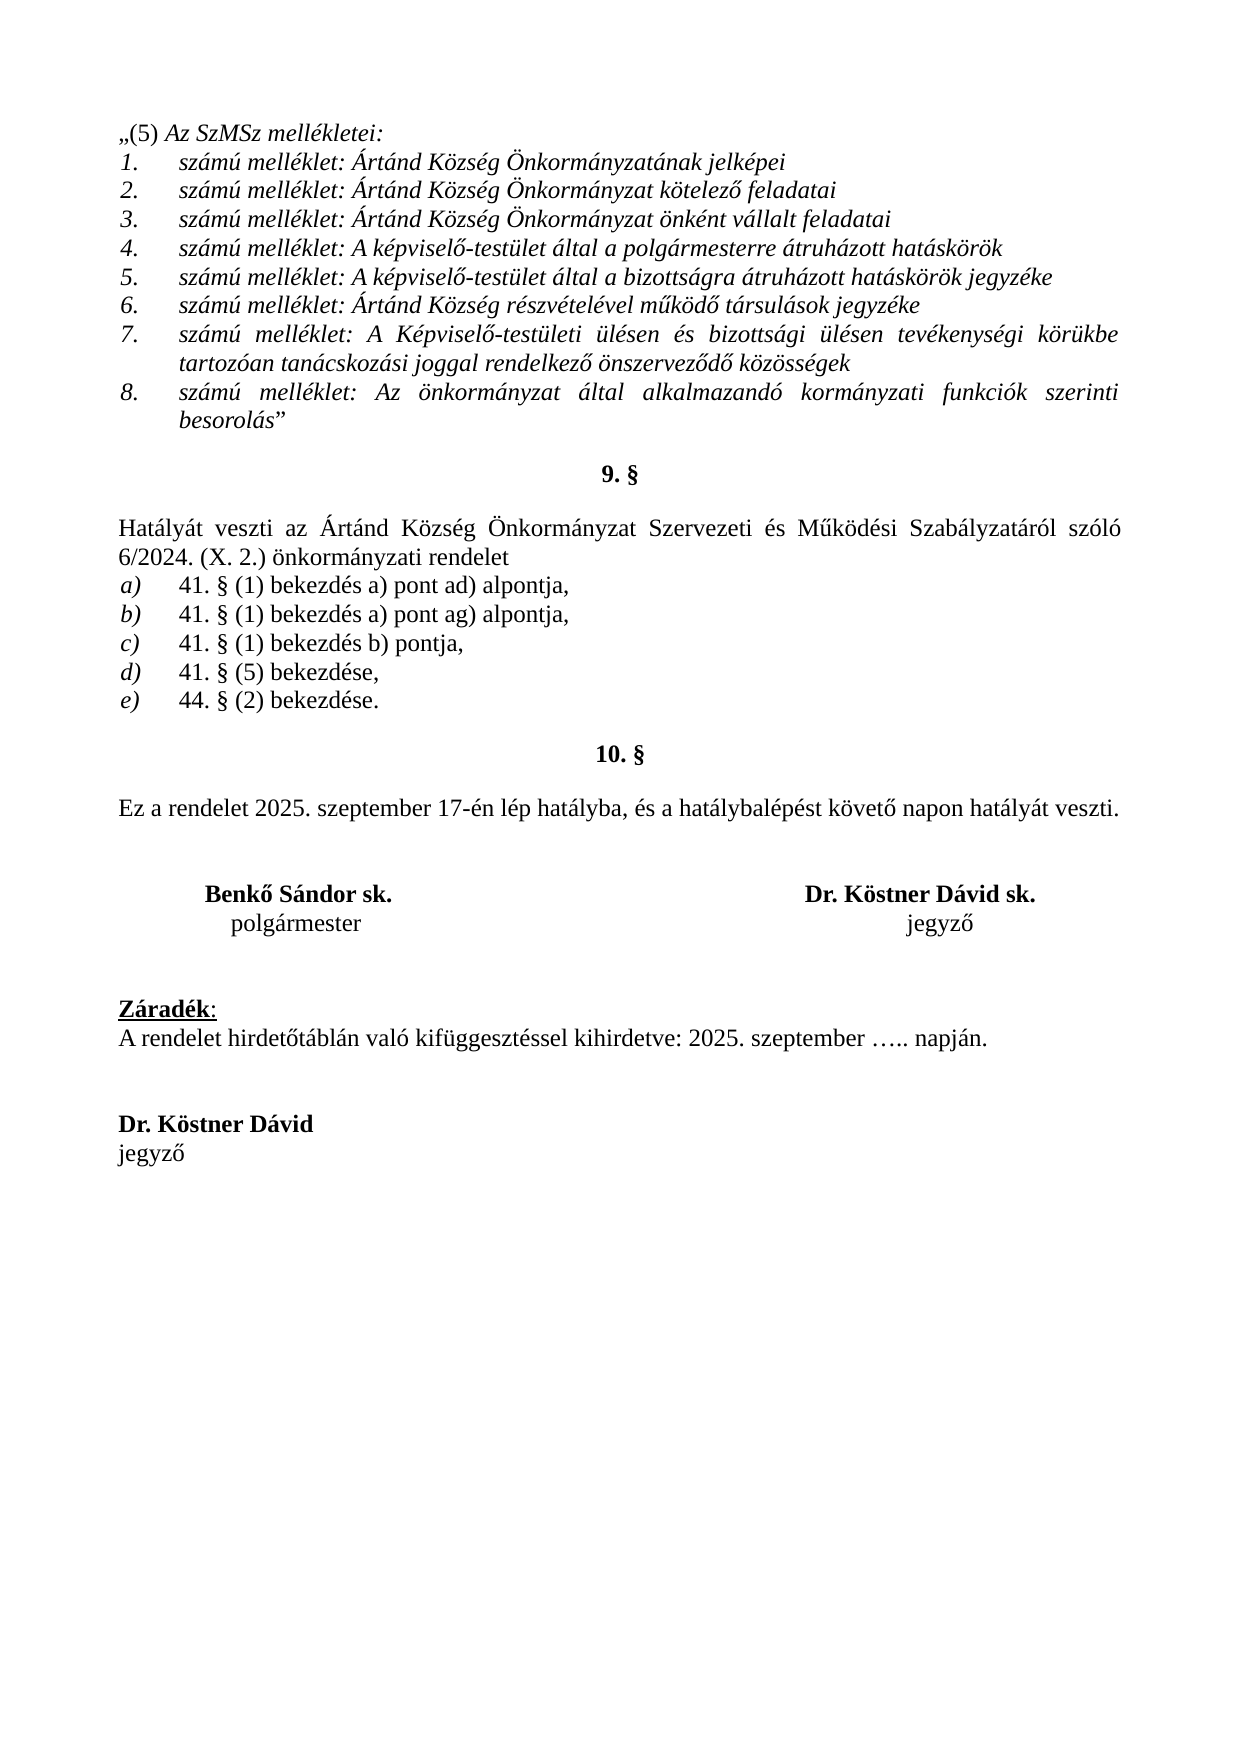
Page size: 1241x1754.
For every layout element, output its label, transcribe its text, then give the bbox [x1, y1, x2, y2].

text 6. számú melléklet: Ártánd Község részvételével működő társulások jegyzéke [120, 291, 1122, 319]
text 7. számú melléklet: A Képviselő-testületi ülésen és bizottsági ülésen tevékenységi körükbe tartozóan tanácskozási joggal rendelkező önszerveződő közösségek [120, 319, 1122, 377]
text „(5) Az SzMSz mellékletei: [118, 118, 1122, 147]
text 10. § [118, 739, 1122, 768]
text 4. számú melléklet: A képviselő-testület által a polgármesterre átruházott hatáskörök [120, 233, 1122, 262]
text d) 41. § (5) bekezdése, [120, 657, 1122, 686]
text 5. számú melléklet: A képviselő-testület által a bizottságra átruházott hatáskörök jegyzéke [120, 262, 1122, 291]
text 3. számú melléklet: Ártánd Község Önkormányzat önként vállalt feladatai [120, 204, 1122, 233]
text 1. számú melléklet: Ártánd Község Önkormányzatának jelképei [120, 147, 1122, 176]
text Ez a rendelet 2025. szeptember 17-én lép hatályba, és a hatálybalépést követő napon hatályát veszti. [118, 793, 1122, 822]
text polgármester jegyző [118, 908, 1122, 937]
text A rendelet hirdetőtáblán való kifüggesztéssel kihirdetve: 2025. szeptember ….. napján. [118, 1023, 1122, 1052]
text 9. § [118, 459, 1122, 488]
text 2. számú melléklet: Ártánd Község Önkormányzat kötelező feladatai [120, 176, 1122, 204]
text a) 41. § (1) bekezdés a) pont ad) alpontja, [120, 571, 1122, 599]
text c) 41. § (1) bekezdés b) pontja, [120, 628, 1122, 657]
text jegyző [118, 1138, 1122, 1167]
text Benkő Sándor sk. Dr. Köstner Dávid sk. [118, 879, 1122, 908]
text Záradék: [118, 994, 1122, 1023]
text 8. számú melléklet: Az önkormányzat által alkalmazandó kormányzati funkciók szerinti besorolás” [120, 377, 1122, 434]
text Dr. Köstner Dávid [118, 1109, 1122, 1138]
text e) 44. § (2) bekezdése. [120, 686, 1122, 714]
text b) 41. § (1) bekezdés a) pont ag) alpontja, [120, 599, 1122, 628]
text Hatályát veszti az Ártánd Község Önkormányzat Szervezeti és Működési Szabályzatáról szóló 6/2024. (X. 2.) önkormányzati rendelet [118, 513, 1122, 571]
